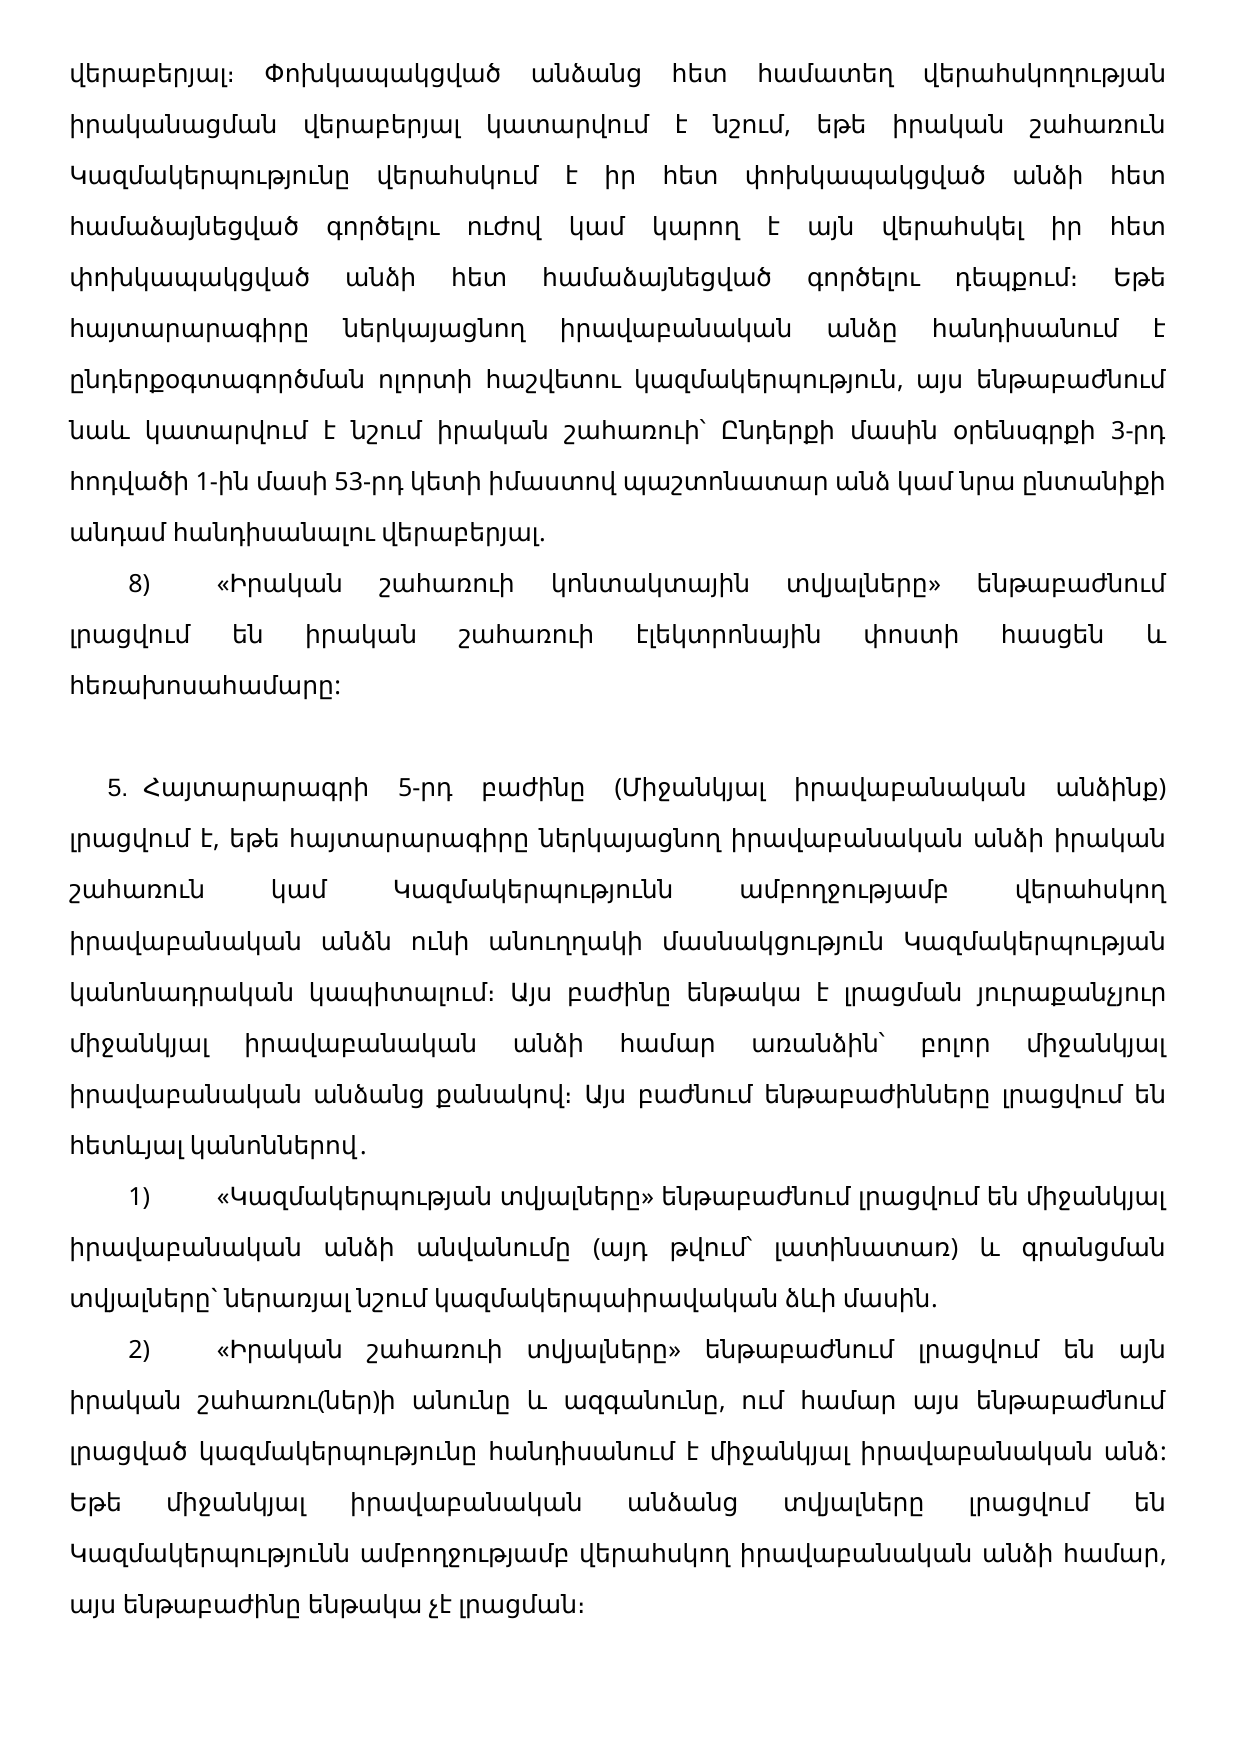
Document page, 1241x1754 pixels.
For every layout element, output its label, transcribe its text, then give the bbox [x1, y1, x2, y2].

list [69, 56, 1167, 549]
list Հայտարարագրի 5-րդ բաժինը (Միջանկյալ իրավաբանական անձինք) լրացվում է, եթե հայտարարագիրը ներկայացնող իրավաբանական անձի իրական շահառուն կամ Կազմակերպությունն ամբողջությամբ վերահսկող իրավաբանական անձն ունի անուղղակի մասնակցություն Կազմակերպության կանոնադրական կապիտալում։ Այս բաժինը ենթակա է լրացման յուրաքանչյուր միջանկյալ իրավաբանական անձի համար առանձին՝ բոլոր միջանկյալ իրավաբանական անձանց քանակով։ Այս բաժնում ենթաբաժինները լրացվում են հետևյալ կանոններով․ [69, 770, 1167, 1161]
list «Կազմակերպության տվյալները» ենթաբաժնում լրացվում են միջանկյալ իրավաբանական անձի անվանումը (այդ թվում՝ լատինատառ) և գրանցման տվյալները` ներառյալ նշում կազմակերպաիրավական ձևի մասին. [69, 1178, 1167, 1314]
list «Իրական շահառուի կոնտակտային տվյալները» ենթաբաժնում լրացվում են իրական շահառուի էլեկտրոնային փոստի հասցեն և հեռախոսահամարը: [69, 566, 1167, 702]
list «Իրական շահառուի տվյալները» ենթաբաժնում լրացվում են այն իրական շահառու(ներ)ի անունը և ազգանունը, ում համար այս ենթաբաժնում լրացված կազմակերպությունը հանդիսանում է միջանկյալ իրավաբանական անձ: Եթե միջանկյալ իրավաբանական անձանց տվյալները լրացվում են Կազմակերպությունն ամբողջությամբ վերահսկող իրավաբանական անձի համար, այս ենթաբաժինը ենթակա չէ լրացման։ [69, 1332, 1167, 1621]
